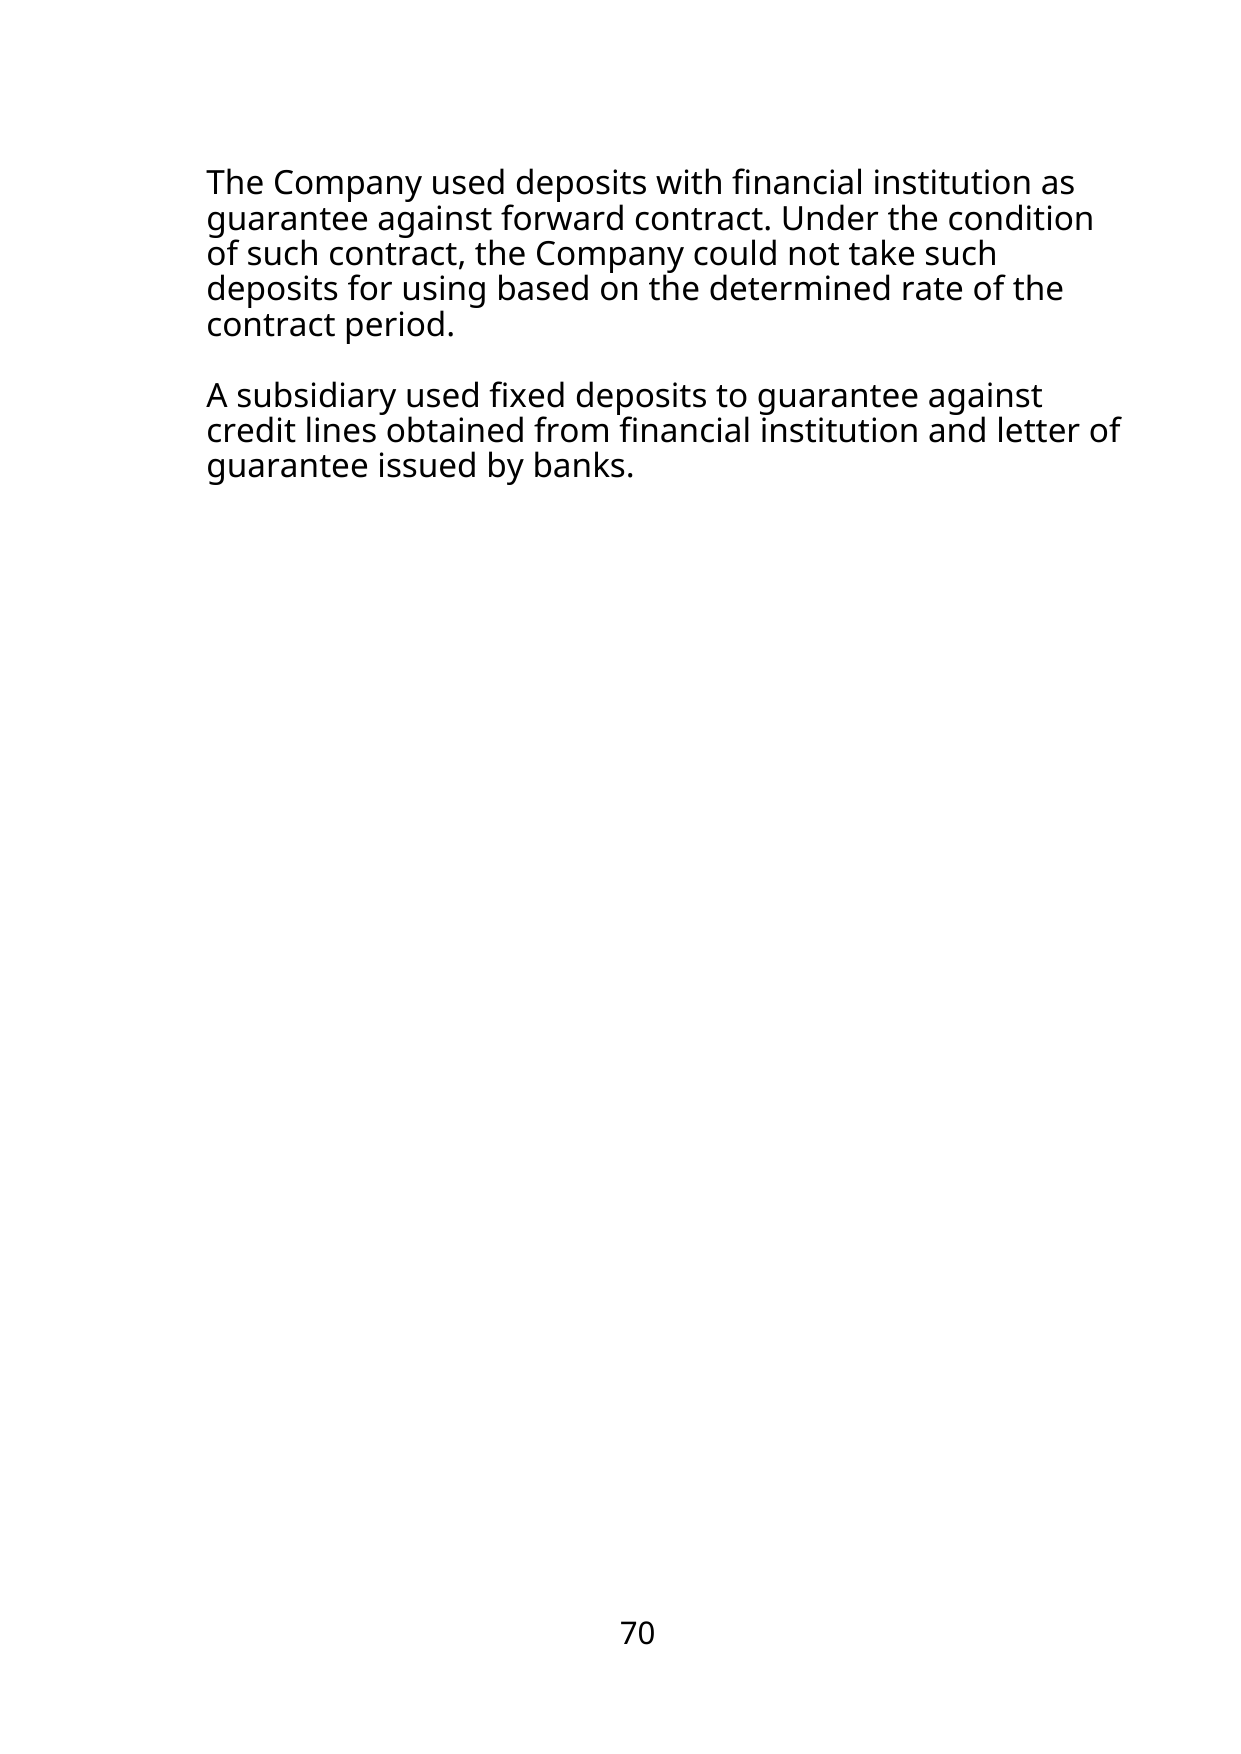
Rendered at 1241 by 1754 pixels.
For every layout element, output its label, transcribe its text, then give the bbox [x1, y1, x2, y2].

text The Company used deposits with financial institution as guarantee against forward contract. Under the condition of such contract, the Company could not take such deposits for using based on the determined rate of the contract period. [206, 166, 1125, 343]
text A subsidiary used fixed deposits to guarantee against credit lines obtained from financial institution and letter of guarantee issued by banks. [206, 379, 1125, 485]
